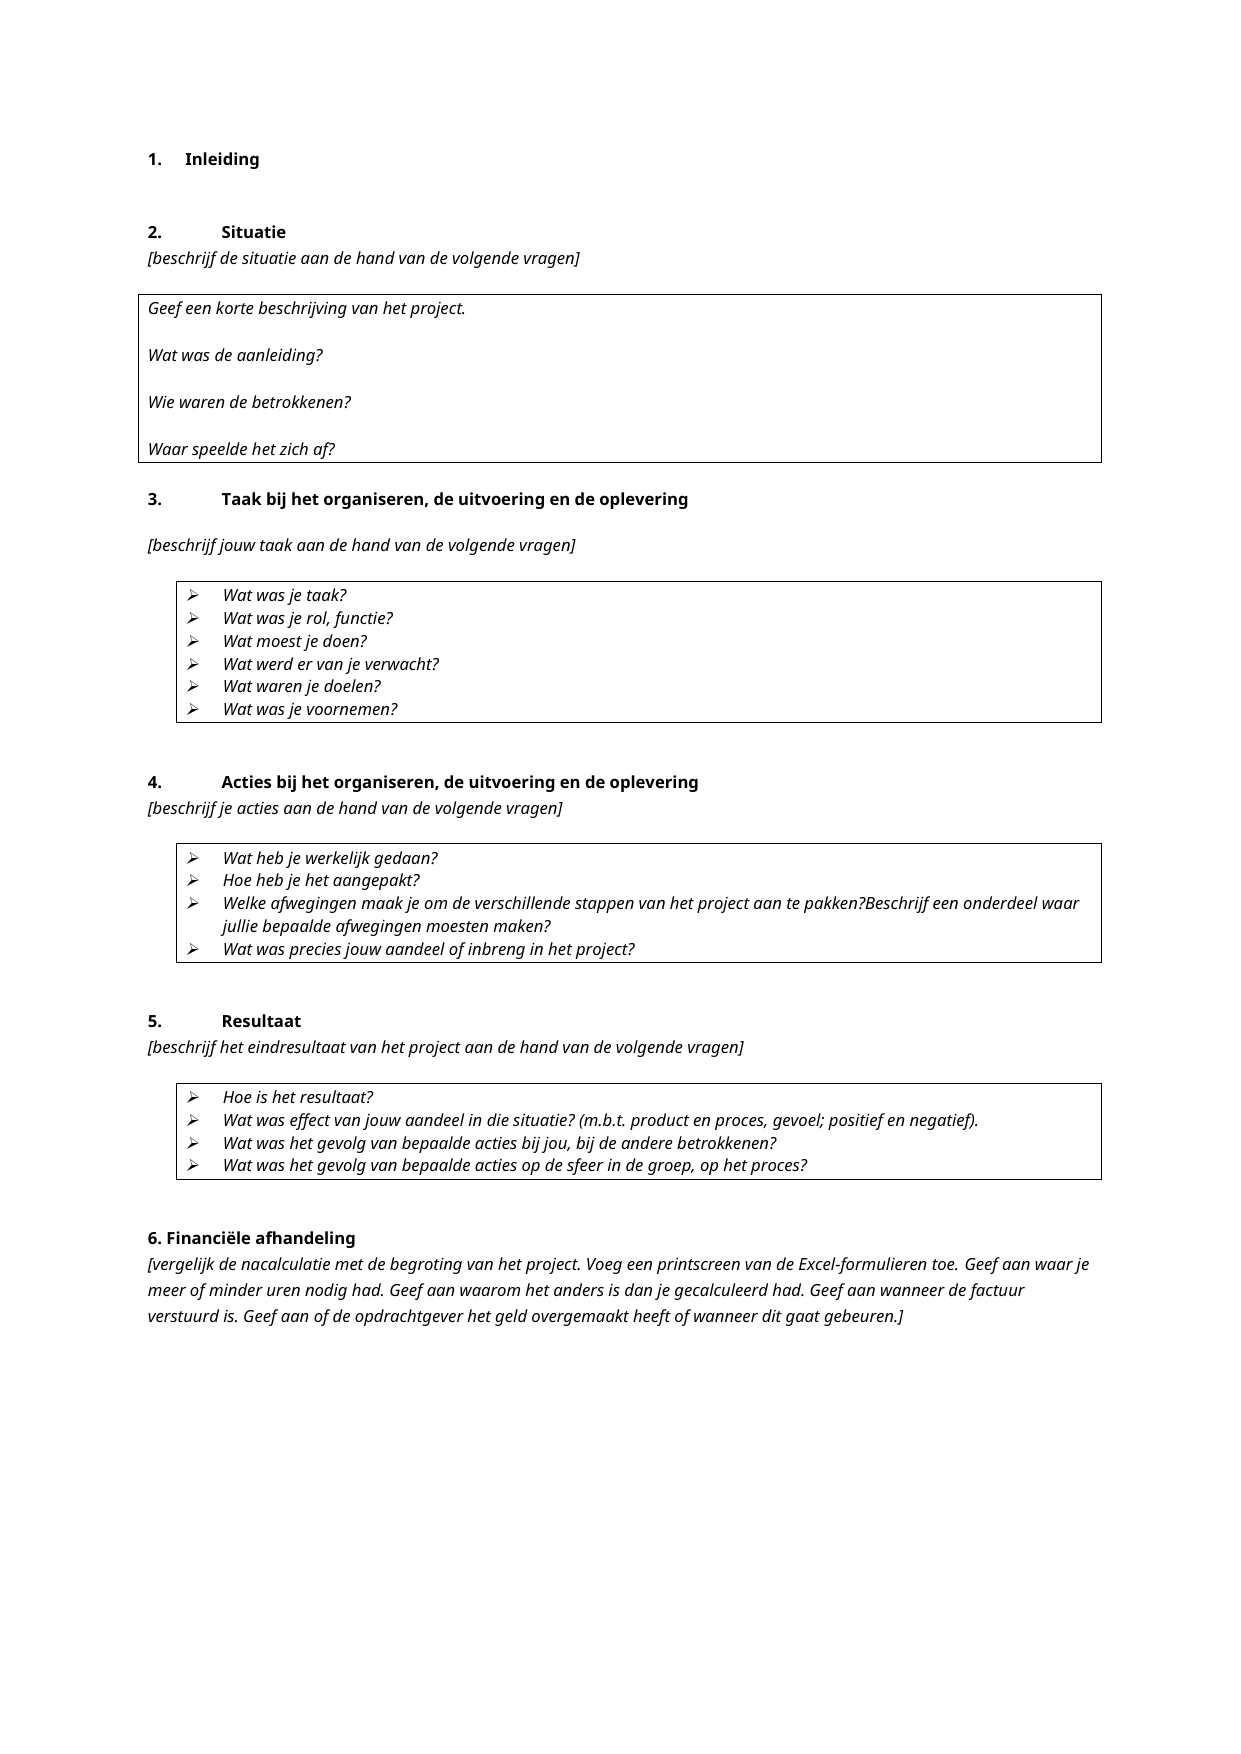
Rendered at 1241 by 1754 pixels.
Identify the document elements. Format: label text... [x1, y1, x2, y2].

text Geef een korte beschrijving van het project. [139, 295, 1101, 319]
list Wat was je voornemen? [177, 694, 1101, 722]
list Hoe is het resultaat? [177, 1084, 1101, 1106]
list Inleiding [148, 148, 1093, 170]
list Wat was precies jouw aandeel of inbreng in het project? [177, 934, 1101, 962]
text 3. Taak bij het organiseren, de uitvoering en de oplevering [148, 487, 1093, 510]
list Wat werd er van je verwacht? [177, 649, 1101, 672]
list Wat was je taak? [177, 582, 1101, 604]
list Wat was het gevolg van bepaalde acties op de sfeer in de groep, op het proces? [177, 1151, 1101, 1179]
list Wat waren je doelen? [177, 672, 1101, 694]
text 5. Resultaat [beschrijf het eindresultaat van het project aan de hand van de volgende vragen] [148, 1010, 1093, 1059]
list Wat moest je doen? [177, 626, 1101, 649]
text [beschrijf jouw taak aan de hand van de volgende vragen] [148, 534, 1093, 557]
list Wat heb je werkelijk gedaan? [177, 844, 1101, 866]
text Wie waren de betrokkenen? [139, 387, 1101, 413]
list Wat was je rol, functie? [177, 604, 1101, 626]
list Hoe heb je het aangepakt? [177, 866, 1101, 889]
list Wat was het gevolg van bepaalde acties bij jou, bij de andere betrokkenen? [177, 1128, 1101, 1151]
text Wat was de aanleiding? [139, 340, 1101, 366]
text 2. Situatie [beschrijf de situatie aan de hand van de volgende vragen] [148, 221, 1093, 269]
text Waar speelde het zich af? [139, 434, 1101, 462]
text 6. Financiële afhandeling [vergelijk de nacalculatie met de begroting van het project. Voeg een printscreen van de Excel-formulieren toe. Geef aan waar je meer of minder uren nodig had. Geef aan waarom het anders is dan je gecalculeerd had. Geef aan wanneer de factuur verstuurd is. Geef aan of de opdrachtgever het geld overgemaakt heeft of wanneer dit gaat gebeuren.] [148, 1227, 1093, 1328]
list Welke afwegingen maak je om de verschillende stappen van het project aan te pakken?Beschrijf een onderdeel waar jullie bepaalde afwegingen moesten maken? [177, 889, 1101, 934]
text 4. Acties bij het organiseren, de uitvoering en de oplevering [beschrijf je acties aan de hand van de volgende vragen] [148, 770, 1093, 819]
list Wat was effect van jouw aandeel in die situatie? (m.b.t. product en proces, gevoel; positief en negatief). [177, 1106, 1101, 1128]
